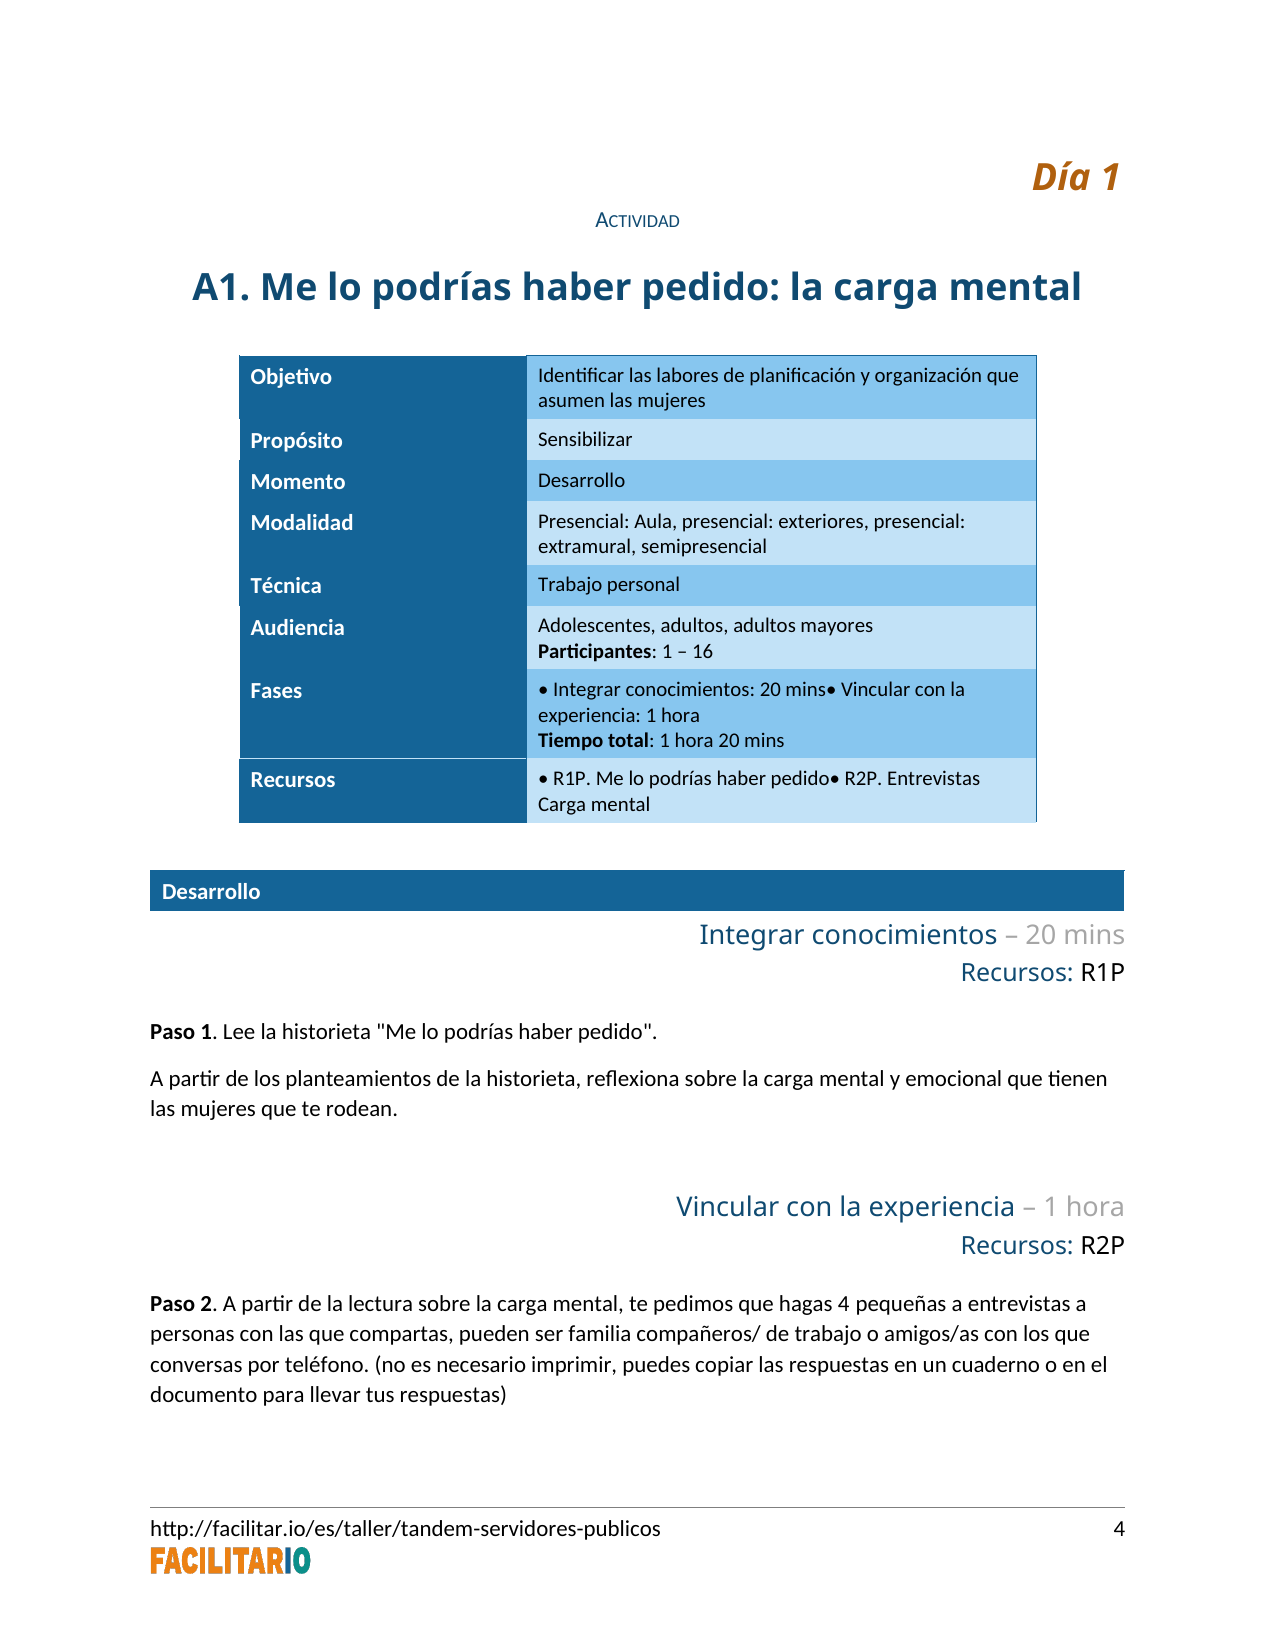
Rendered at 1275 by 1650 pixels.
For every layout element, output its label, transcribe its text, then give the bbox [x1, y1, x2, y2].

text Actividad [150, 205, 1125, 233]
text Recursos: R2P [150, 1227, 1125, 1262]
table_header Desarrollo [151, 871, 1124, 911]
text Recursos: R1P [150, 955, 1125, 989]
text Paso 1. Lee la historieta "Me lo podrías haber pedido". [150, 1017, 1125, 1045]
table_cell Recursos [240, 760, 526, 822]
table_cell Adolescentes, adultos, adultos mayores Participantes: 1 – 16 [527, 606, 1036, 669]
table_cell Modalidad [240, 502, 526, 565]
table_cell Desarrollo [527, 460, 1036, 501]
picture [145, 1544, 315, 1576]
table_cell Audiencia [240, 607, 526, 669]
subtitle Vincular con la experiencia – 1 hora [150, 1188, 1125, 1224]
text Paso 2. A partir de la lectura sobre la carga mental, te pedimos que hagas 4 pequeñas a entrevistas a personas con las que compartas, pueden ser familia compañeros/ de trabajo o amigos/as con los que conversas por teléfono. (no es necesario imprimir, puedes copiar las respuestas en un cuaderno o en el documento para llevar tus respuestas) [150, 1289, 1125, 1408]
table_cell Trabajo personal [527, 565, 1036, 606]
subtitle A1. Me lo podrías haber pedido: la carga mental [150, 260, 1125, 311]
table_cell Presencial: Aula, presencial: exteriores, presencial: extramural, semipresencial [527, 501, 1036, 565]
table_cell Sensibilizar [527, 419, 1036, 460]
table_cell • R1P. Me lo podrías haber pedido [527, 759, 1036, 822]
table_cell Fases [240, 670, 526, 758]
subtitle Integrar conocimientos – 20 mins [150, 915, 1125, 952]
table_cell Momento [240, 461, 526, 501]
text A partir de los planteamientos de la historieta, reflexiona sobre la carga mental y emocional que tienen las mujeres que te rodean. [150, 1064, 1125, 1122]
subtitle Día 1 [150, 150, 1125, 201]
table_cell • Integrar conocimientos: 20 mins Tiempo total: 1 hora 20 mins [527, 669, 1036, 758]
table_header Identificar las labores de planificación y organización que asumen las mujeres [527, 356, 1036, 419]
table_cell Técnica [240, 566, 526, 606]
table_cell Propósito [240, 420, 526, 460]
table_header Objetivo [240, 356, 526, 419]
